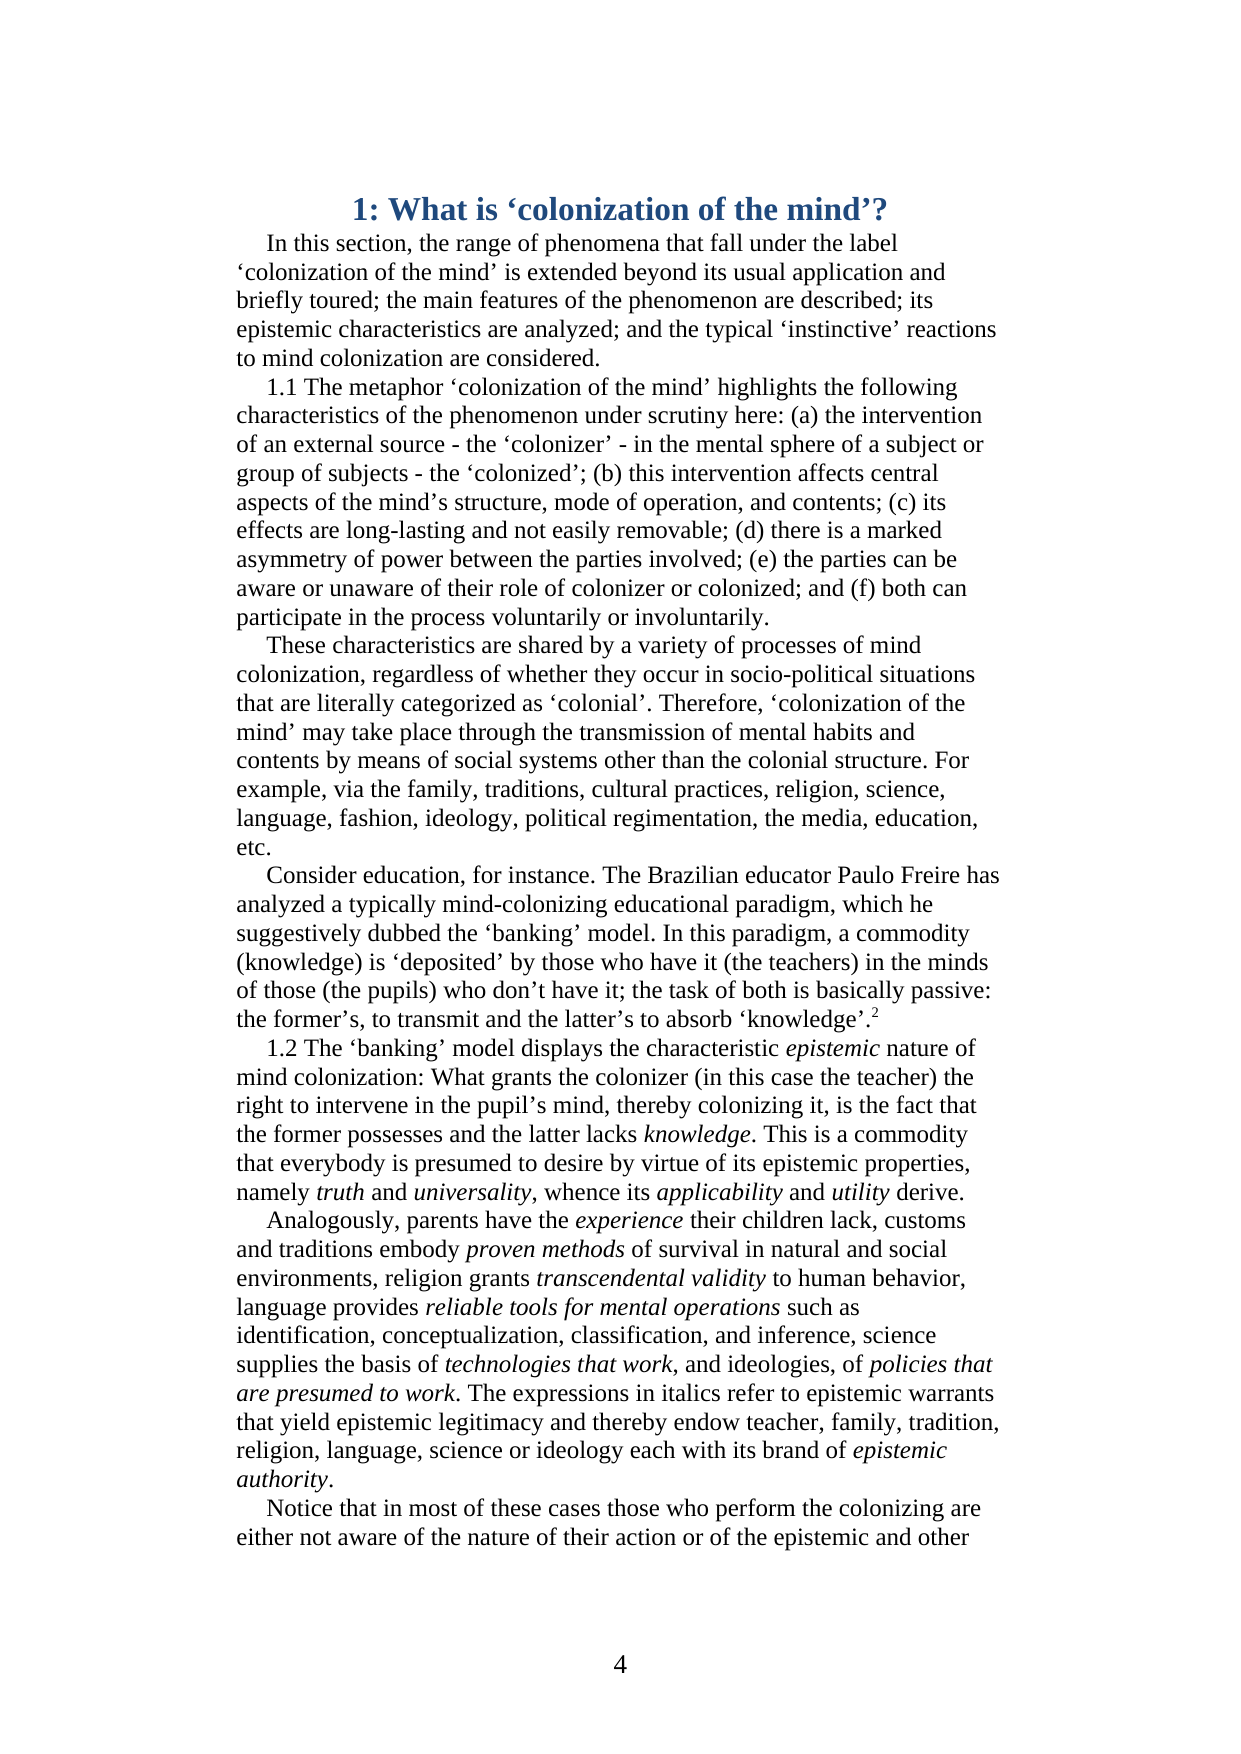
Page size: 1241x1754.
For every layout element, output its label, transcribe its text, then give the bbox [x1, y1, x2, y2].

text These characteristics are shared by a variety of processes of mind colonization, regardless of whether they occur in socio-political situations that are literally categorized as ‘colonial’. Therefore, ‘colonization of the mind’ may take place through the transmission of mental habits and contents by means of social systems other than the colonial structure. For example, via the family, traditions, cultural practices, religion, science, language, fashion, ideology, political regimentation, the media, education, etc. [236, 631, 1004, 861]
text Analogously, parents have the experience their children lack, customs and traditions embody proven methods of survival in natural and social environments, religion grants transcendental validity to human behavior, language provides reliable tools for mental operations such as identification, conceptualization, classification, and inference, science supplies the basis of technologies that work, and ideologies, of policies that are presumed to work. The expressions in italics refer to epistemic warrants that yield epistemic legitimacy and thereby endow teacher, family, tradition, religion, language, science or ideology each with its brand of epistemic authority. [236, 1206, 1004, 1493]
text 1.1 The metaphor ‘colonization of the mind’ highlights the following characteristics of the phenomenon under scrutiny here: (a) the intervention of an external source - the ‘colonizer’ - in the mental sphere of a subject or group of subjects - the ‘colonized’; (b) this intervention affects central aspects of the mind’s structure, mode of operation, and contents; (c) its effects are long-lasting and not easily removable; (d) there is a marked asymmetry of power between the parties involved; (e) the parties can be aware or unaware of their role of colonizer or colonized; and (f) both can participate in the process voluntarily or involuntarily. [236, 372, 1004, 631]
text Consider education, for instance. The Brazilian educator Paulo Freire has analyzed a typically mind-colonizing educational paradigm, which he suggestively dubbed the ‘banking’ model. In this paradigm, a commodity (knowledge) is ‘deposited’ by those who have it (the teachers) in the minds of those (the pupils) who don’t have it; the task of both is basically passive: the former’s, to transmit and the latter’s to absorb ‘knowledge’. [236, 861, 1004, 1033]
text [236, 1493, 1004, 1551]
text In this section, the range of phenomena that fall under the label ‘colonization of the mind’ is extended beyond its usual application and briefly toured; the main features of the phenomenon are described; its epistemic characteristics are analyzed; and the typical ‘instinctive’ reactions to mind colonization are considered. [236, 228, 1004, 372]
subtitle 1: What is ‘colonization of the mind’? [236, 190, 1004, 228]
text 1.2 The ‘banking’ model displays the characteristic epistemic nature of mind colonization: What grants the colonizer (in this case the teacher) the right to intervene in the pupil’s mind, thereby colonizing it, is the fact that the former possesses and the latter lacks knowledge. This is a commodity that everybody is presumed to desire by virtue of its epistemic properties, namely truth and universality, whence its applicability and utility derive. [236, 1033, 1004, 1206]
